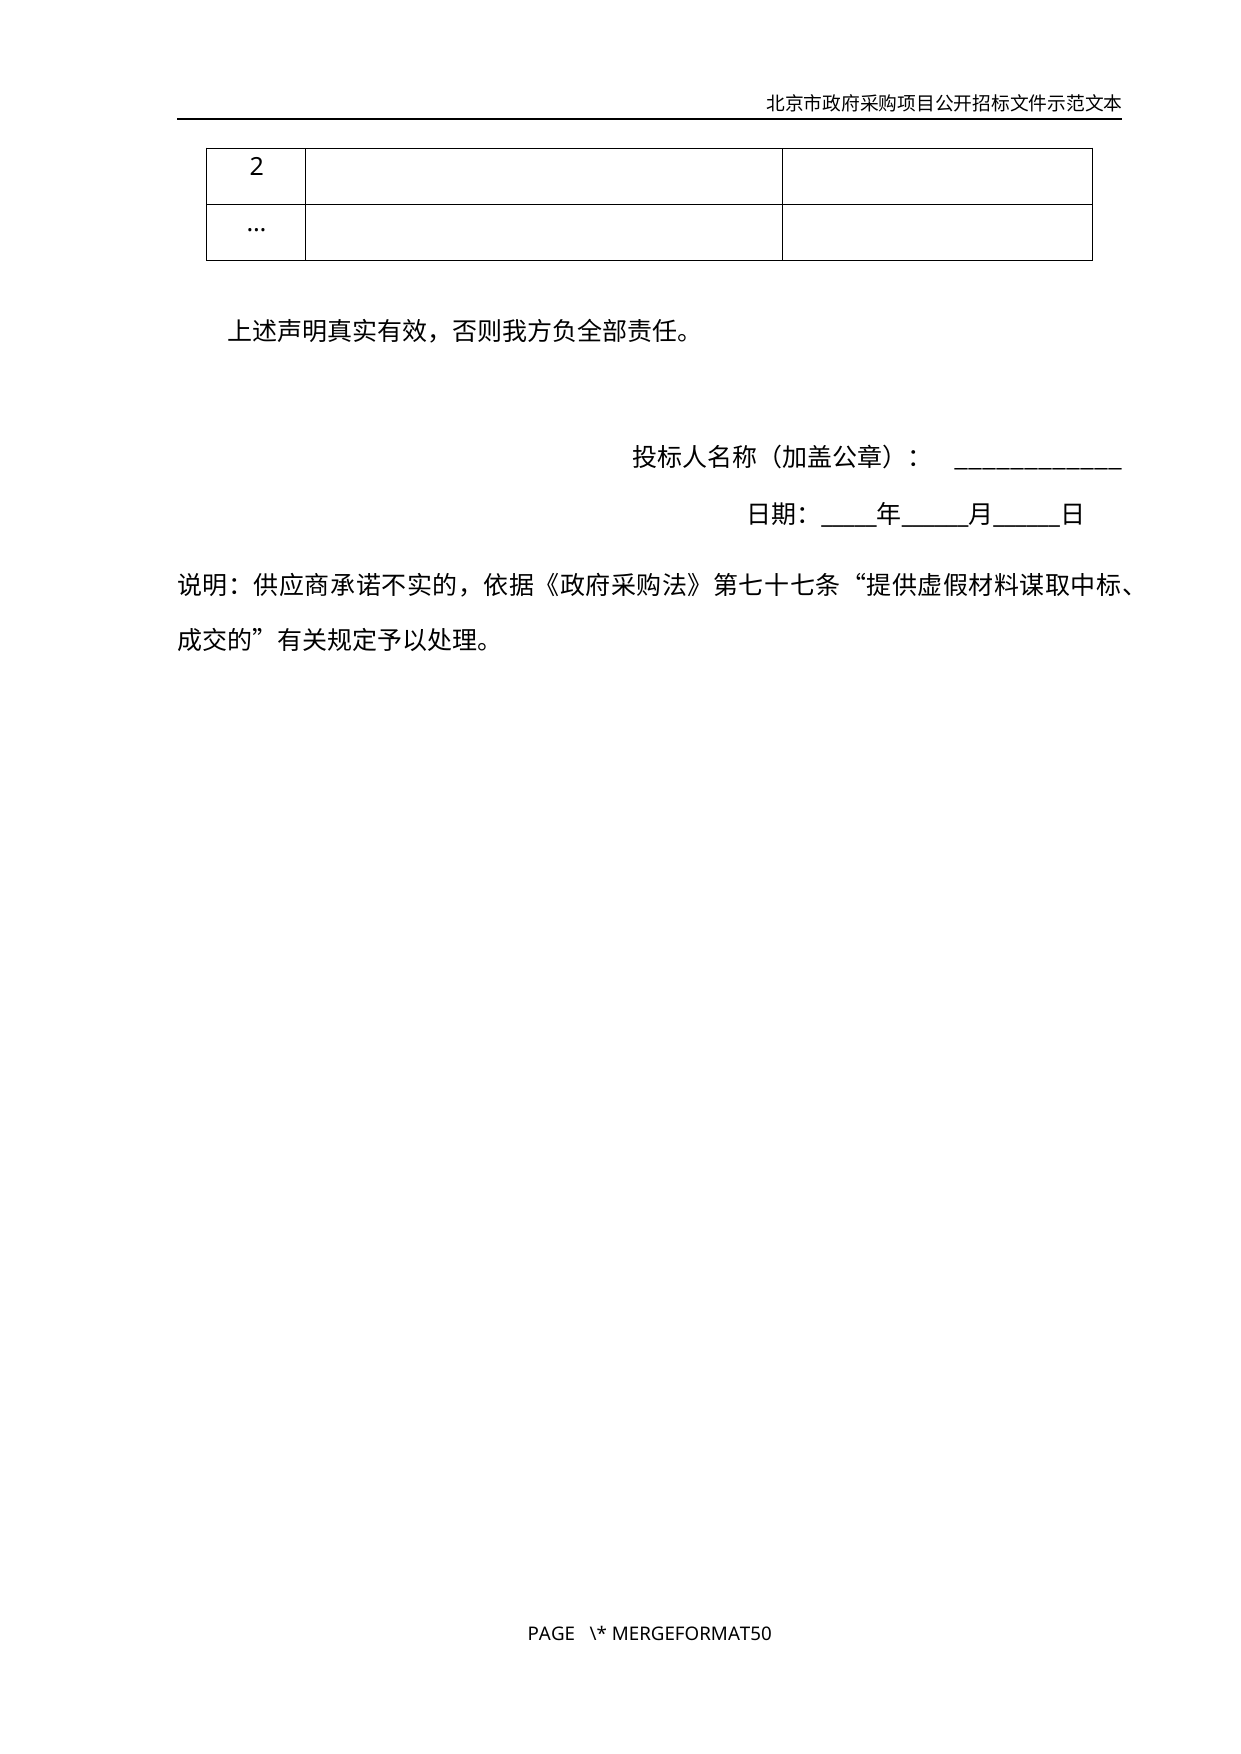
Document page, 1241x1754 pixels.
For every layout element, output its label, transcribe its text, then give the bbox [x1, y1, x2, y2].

table_cell [306, 149, 782, 204]
text 投标人名称（加盖公章）： ____________ [177, 438, 1122, 474]
text 上述声明真实有效，否则我方负全部责任。 [177, 312, 1122, 348]
text 说明：供应商承诺不实的，依据《政府采购法》第七十七条“提供虚假材料谋取中标、成交的”有关规定予以处理。 [177, 566, 1122, 656]
table_cell [783, 205, 1092, 260]
table_cell 2 [207, 149, 305, 204]
table_cell [306, 205, 782, 260]
table_cell … [207, 205, 305, 260]
table_cell [783, 149, 1092, 204]
text 日期：_____年______月______日 [177, 495, 1084, 531]
